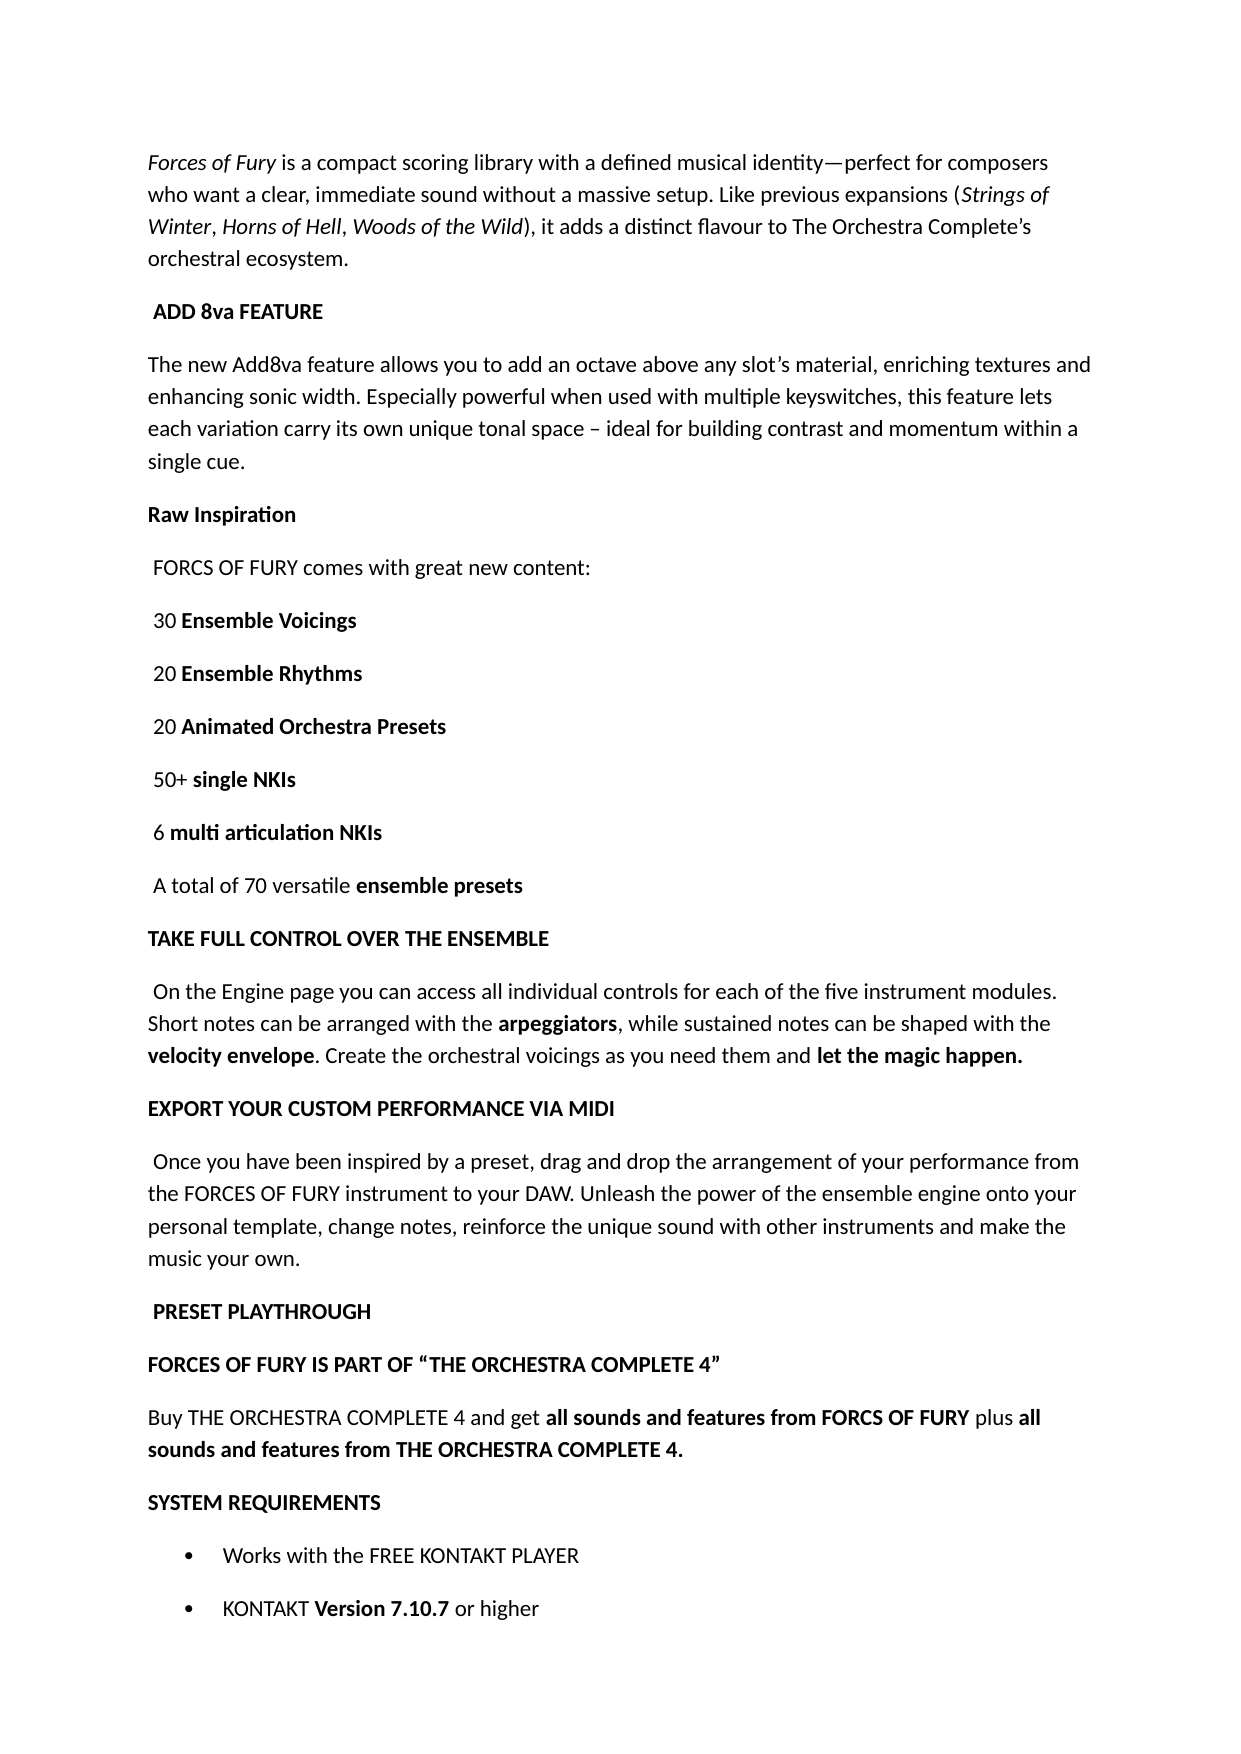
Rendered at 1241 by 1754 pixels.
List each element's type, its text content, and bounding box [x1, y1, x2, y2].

text ADD 8va FEATURE [148, 297, 1093, 325]
text PRESET PLAYTHROUGH [148, 1297, 1093, 1325]
list Works with the FREE KONTAKT PLAYER [185, 1541, 1093, 1569]
text FORCS OF FURY comes with great new content: [148, 553, 1093, 581]
text 6 multi articulation NKIs [148, 818, 1093, 846]
text FORCES OF FURY IS PART OF “THE ORCHESTRA COMPLETE 4” [148, 1350, 1093, 1378]
text TAKE FULL CONTROL OVER THE ENSEMBLE [148, 924, 1093, 952]
text A total of 70 versatile ensemble presets [148, 871, 1093, 899]
list KONTAKT Version 7.10.7 or higher [185, 1594, 1093, 1622]
text 20 Animated Orchestra Presets [148, 712, 1093, 740]
text Forces of Fury is a compact scoring library with a defined musical identity—perfect for composers who want a clear, immediate sound without a massive setup. Like previous expansions (Strings of Winter, Horns of Hell, Woods of the Wild), it adds a distinct flavour to The Orchestra Complete’s orchestral ecosystem. [148, 148, 1093, 272]
text The new Add8va feature allows you to add an octave above any slot’s material, enriching textures and enhancing sonic width. Especially powerful when used with multiple keyswitches, this feature lets each variation carry its own unique tonal space – ideal for building contrast and momentum within a single cue. [148, 350, 1093, 475]
text EXPORT YOUR CUSTOM PERFORMANCE VIA MIDI [148, 1094, 1093, 1122]
text On the Engine page you can access all individual controls for each of the five instrument modules. Short notes can be arranged with the arpeggiators, while sustained notes can be shaped with the velocity envelope. Create the orchestral voicings as you need them and let the magic happen. [148, 977, 1093, 1069]
text Buy THE ORCHESTRA COMPLETE 4 and get all sounds and features from FORCS OF FURY plus all sounds and features from THE ORCHESTRA COMPLETE 4. [148, 1403, 1093, 1463]
text Once you have been inspired by a preset, drag and drop the arrangement of your performance from the FORCES OF FURY instrument to your DAW. Unleash the power of the ensemble engine onto your personal template, change notes, reinforce the unique sound with other instruments and make the music your own. [148, 1147, 1093, 1272]
text 30 Ensemble Voicings [148, 606, 1093, 634]
text SYSTEM REQUIREMENTS [148, 1488, 1093, 1516]
text Raw Inspiration [148, 500, 1093, 528]
text 20 Ensemble Rhythms [148, 659, 1093, 687]
text 50+ single NKIs [148, 765, 1093, 793]
